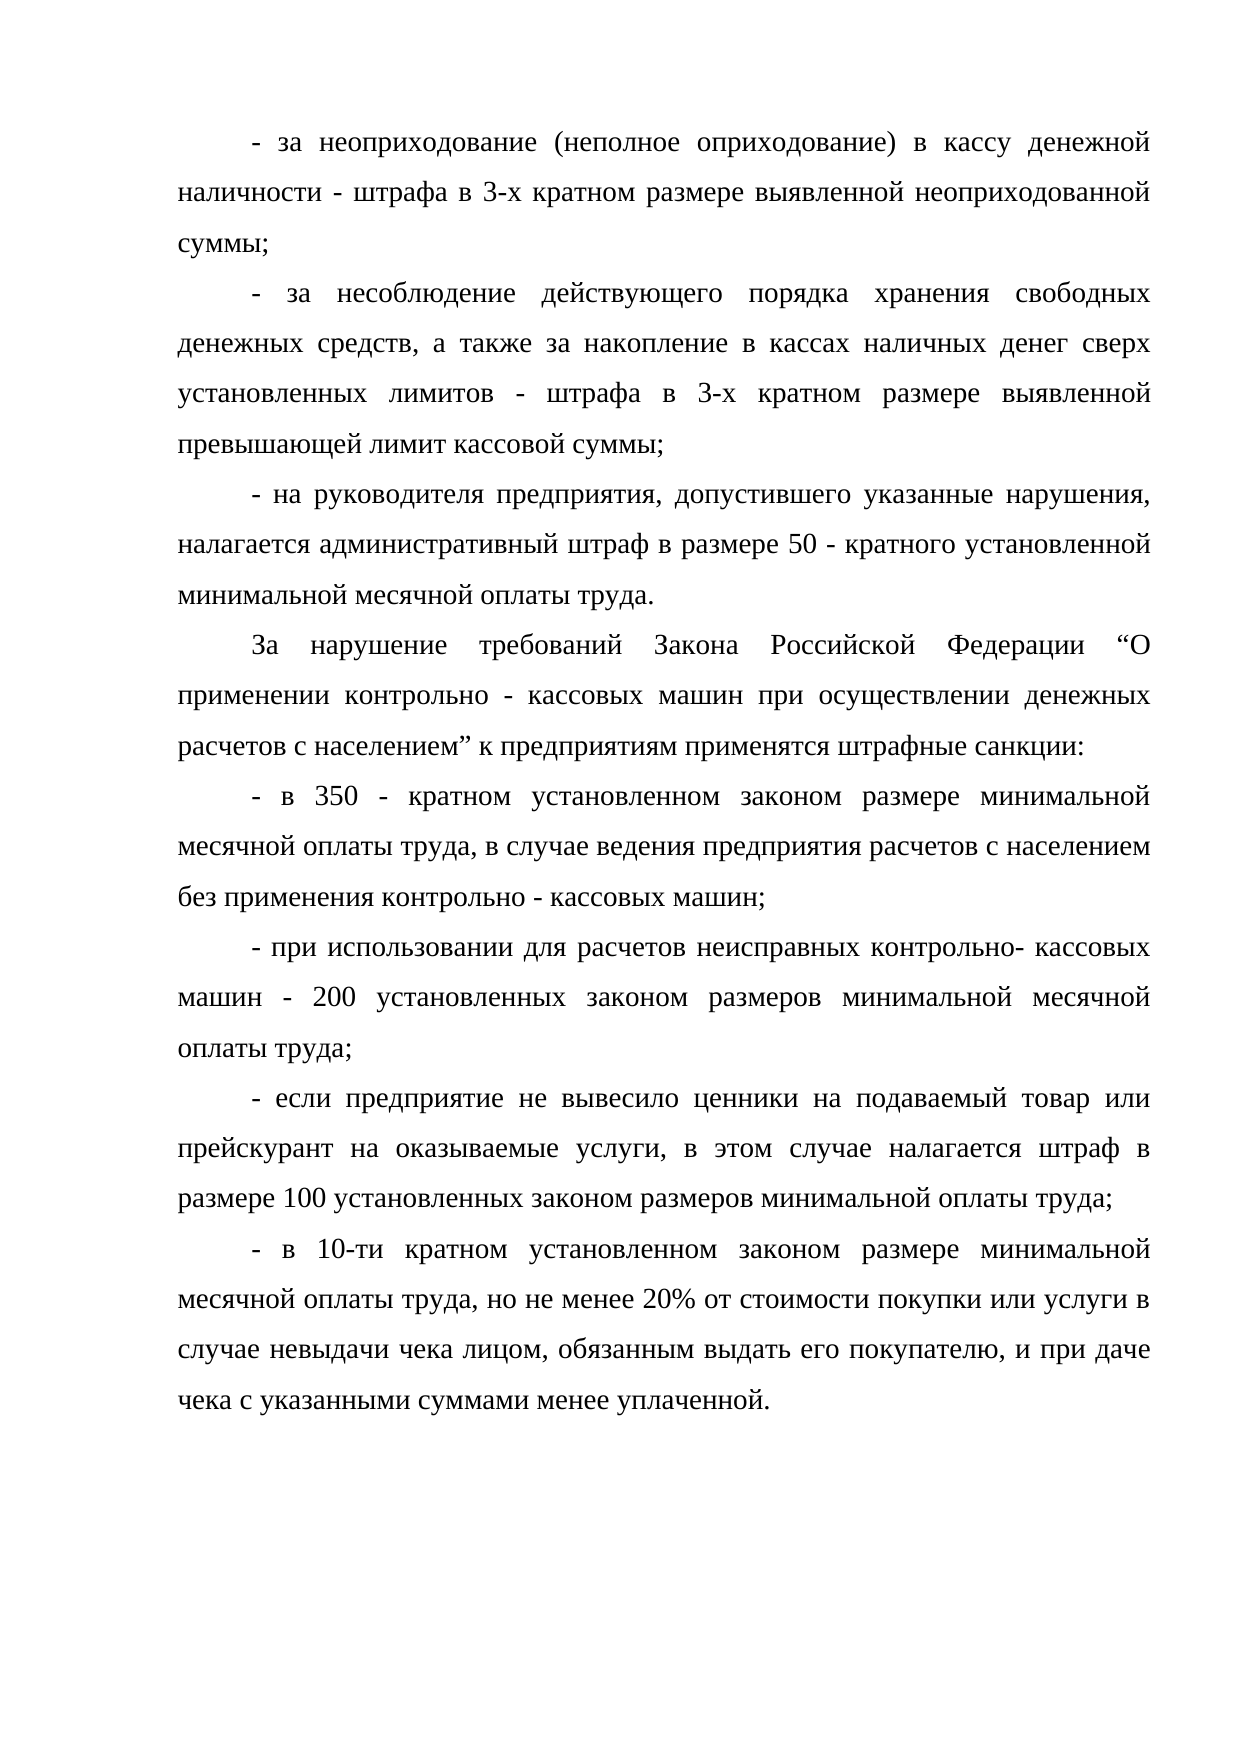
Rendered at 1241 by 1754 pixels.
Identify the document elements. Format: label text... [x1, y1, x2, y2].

text За нарушение требований Закона Российской Федерации “О применении контрольно - кассовых машин при осуществлении денежных расчетов с населением” к предприятиям применятся штрафные санкции: [177, 627, 1152, 761]
text - в 350 - кратном установленном законом размере минимальной месячной оплаты труда, в случае ведения предприятия расчетов с населением без применения контрольно - кассовых машин; [177, 778, 1152, 912]
text - за неоприходование (неполное оприходование) в кассу денежной наличности - штрафа в 3-х кратном размере выявленной неоприходованной суммы; [177, 124, 1152, 258]
text - при использовании для расчетов неисправных контрольно- кассовых машин - 200 установленных законом размеров минимальной месячной оплаты труда; [177, 929, 1152, 1063]
text - если предприятие не вывесило ценники на подаваемый товар или прейскурант на оказываемые услуги, в этом случае налагается штраф в размере 100 установленных законом размеров минимальной оплаты труда; [177, 1080, 1152, 1214]
text - в 10-ти кратном установленном законом размере минимальной месячной оплаты труда, но не менее 20% от стоимости покупки или услуги в случае невыдачи чека лицом, обязанным выдать его покупателю, и при даче чека с указанными суммами менее уплаченной. [177, 1231, 1152, 1415]
text - за несоблюдение действующего порядка хранения свободных денежных средств, а также за накопление в кассах наличных денег сверх установленных лимитов - штрафа в 3-х кратном размере выявленной превышающей лимит кассовой суммы; [177, 275, 1152, 459]
text - на руководителя предприятия, допустившего указанные нарушения, налагается административный штраф в размере 50 - кратного установленной минимальной месячной оплаты труда. [177, 476, 1152, 610]
